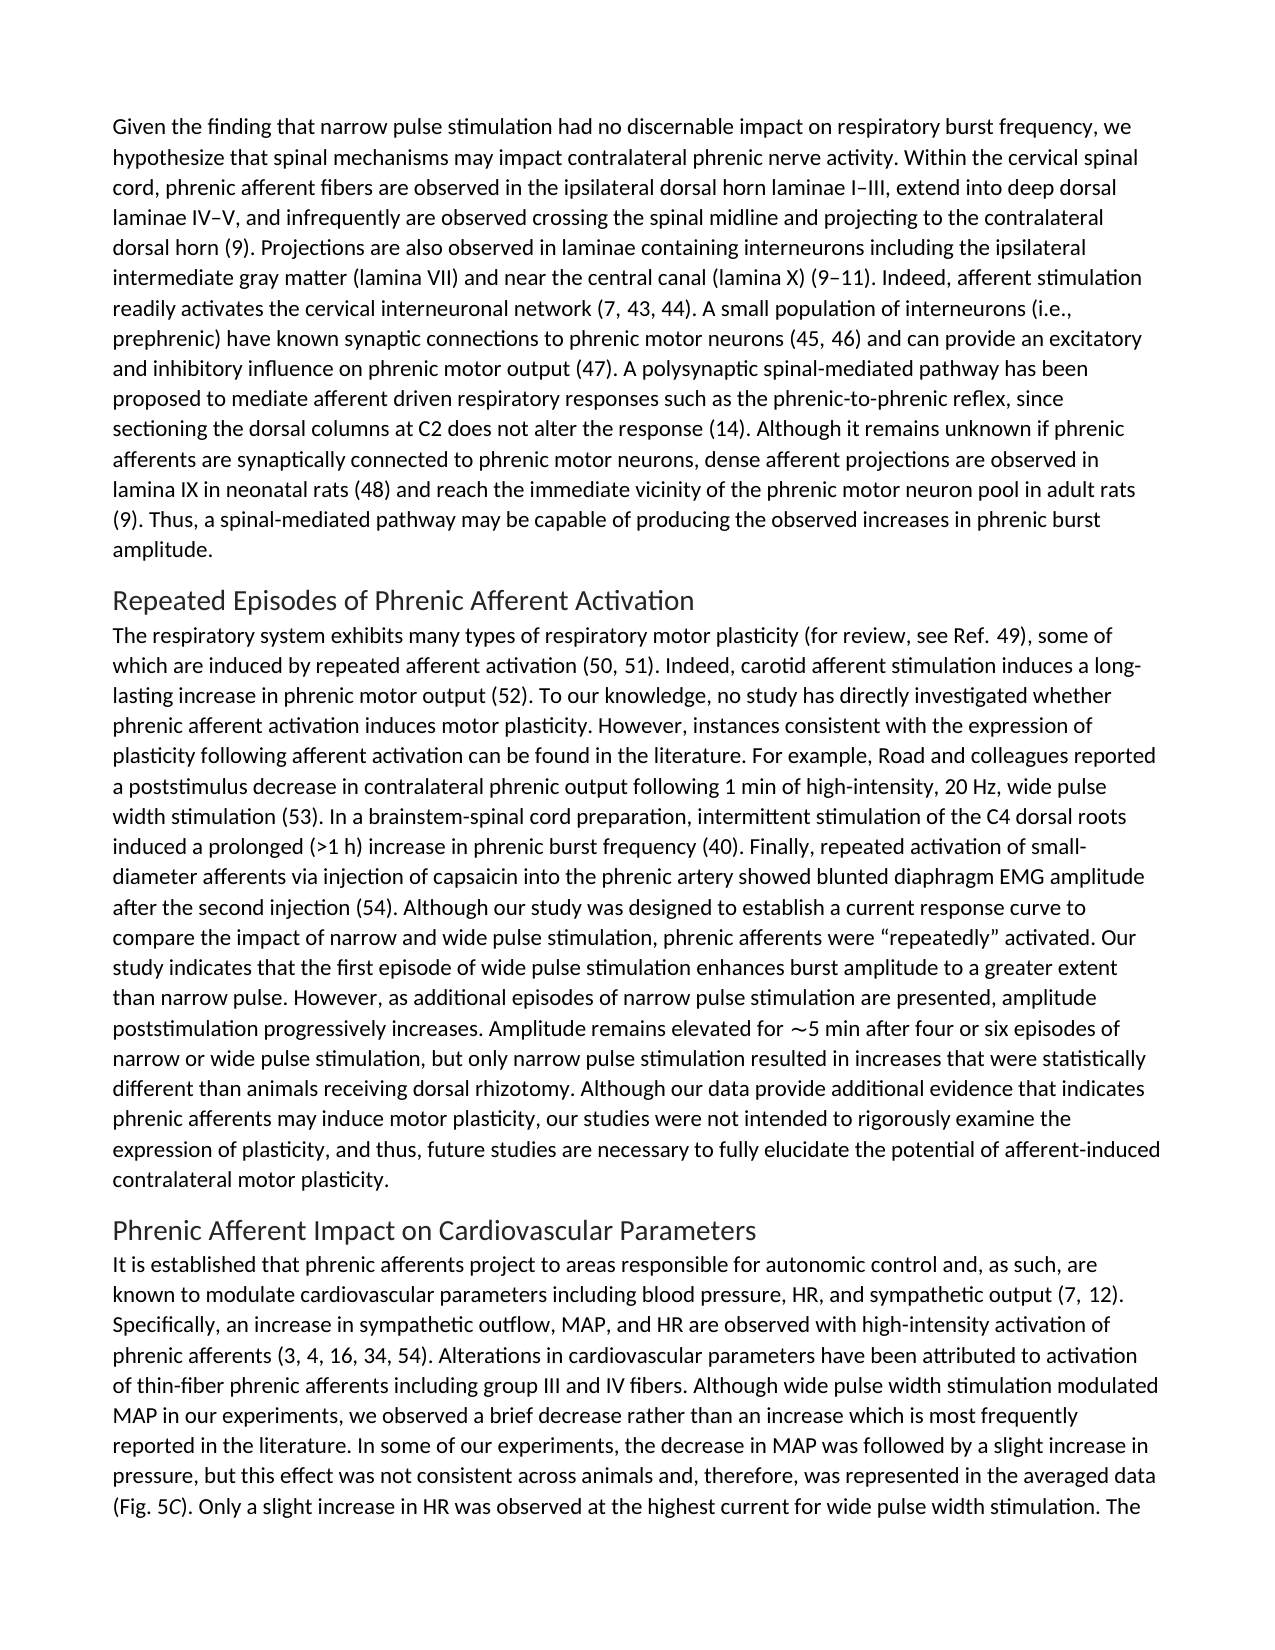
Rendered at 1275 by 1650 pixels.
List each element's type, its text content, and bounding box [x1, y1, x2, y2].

subtitle Repeated Episodes of Phrenic Afferent Activation [112, 582, 1162, 618]
subtitle Phrenic Afferent Impact on Cardiovascular Parameters [112, 1212, 1162, 1247]
text The respiratory system exhibits many types of respiratory motor plasticity (for review, see Ref. 49), some of which are induced by repeated afferent activation (50, 51). Indeed, carotid afferent stimulation induces a long-lasting increase in phrenic motor output (52). To our knowledge, no study has directly investigated whether phrenic afferent activation induces motor plasticity. However, instances consistent with the expression of plasticity following afferent activation can be found in the literature. For example, Road and colleagues reported a poststimulus decrease in contralateral phrenic output following 1 min of high-intensity, 20 Hz, wide pulse width stimulation (53). In a brainstem-spinal cord preparation, intermittent stimulation of the C4 dorsal roots induced a prolonged (>1 h) increase in phrenic burst frequency (40). Finally, repeated activation of small-diameter afferents via injection of capsaicin into the phrenic artery showed blunted diaphragm EMG amplitude after the second injection (54). Although our study was designed to establish a current response curve to compare the impact of narrow and wide pulse stimulation, phrenic afferents were “repeatedly” activated. Our study indicates that the first episode of wide pulse stimulation enhances burst amplitude to a greater extent than narrow pulse. However, as additional episodes of narrow pulse stimulation are presented, amplitude poststimulation progressively increases. Amplitude remains elevated for ∼5 min after four or six episodes of narrow or wide pulse stimulation, but only narrow pulse stimulation resulted in increases that were statistically different than animals receiving dorsal rhizotomy. Although our data provide additional evidence that indicates phrenic afferents may induce motor plasticity, our studies were not intended to rigorously examine the expression of plasticity, and thus, future studies are necessary to fully elucidate the potential of afferent-induced contralateral motor plasticity. [112, 621, 1162, 1193]
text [112, 1250, 1162, 1520]
text Given the finding that narrow pulse stimulation had no discernable impact on respiratory burst frequency, we hypothesize that spinal mechanisms may impact contralateral phrenic nerve activity. Within the cervical spinal cord, phrenic afferent fibers are observed in the ipsilateral dorsal horn laminae I–III, extend into deep dorsal laminae IV–V, and infrequently are observed crossing the spinal midline and projecting to the contralateral dorsal horn (9). Projections are also observed in laminae containing interneurons including the ipsilateral intermediate gray matter (lamina VII) and near the central canal (lamina X) (9–11). Indeed, afferent stimulation readily activates the cervical interneuronal network (7, 43, 44). A small population of interneurons (i.e., prephrenic) have known synaptic connections to phrenic motor neurons (45, 46) and can provide an excitatory and inhibitory influence on phrenic motor output (47). A polysynaptic spinal-mediated pathway has been proposed to mediate afferent driven respiratory responses such as the phrenic-to-phrenic reflex, since sectioning the dorsal columns at C2 does not alter the response (14). Although it remains unknown if phrenic afferents are synaptically connected to phrenic motor neurons, dense afferent projections are observed in lamina IX in neonatal rats (48) and reach the immediate vicinity of the phrenic motor neuron pool in adult rats (9). Thus, a spinal-mediated pathway may be capable of producing the observed increases in phrenic burst amplitude. [112, 112, 1162, 563]
